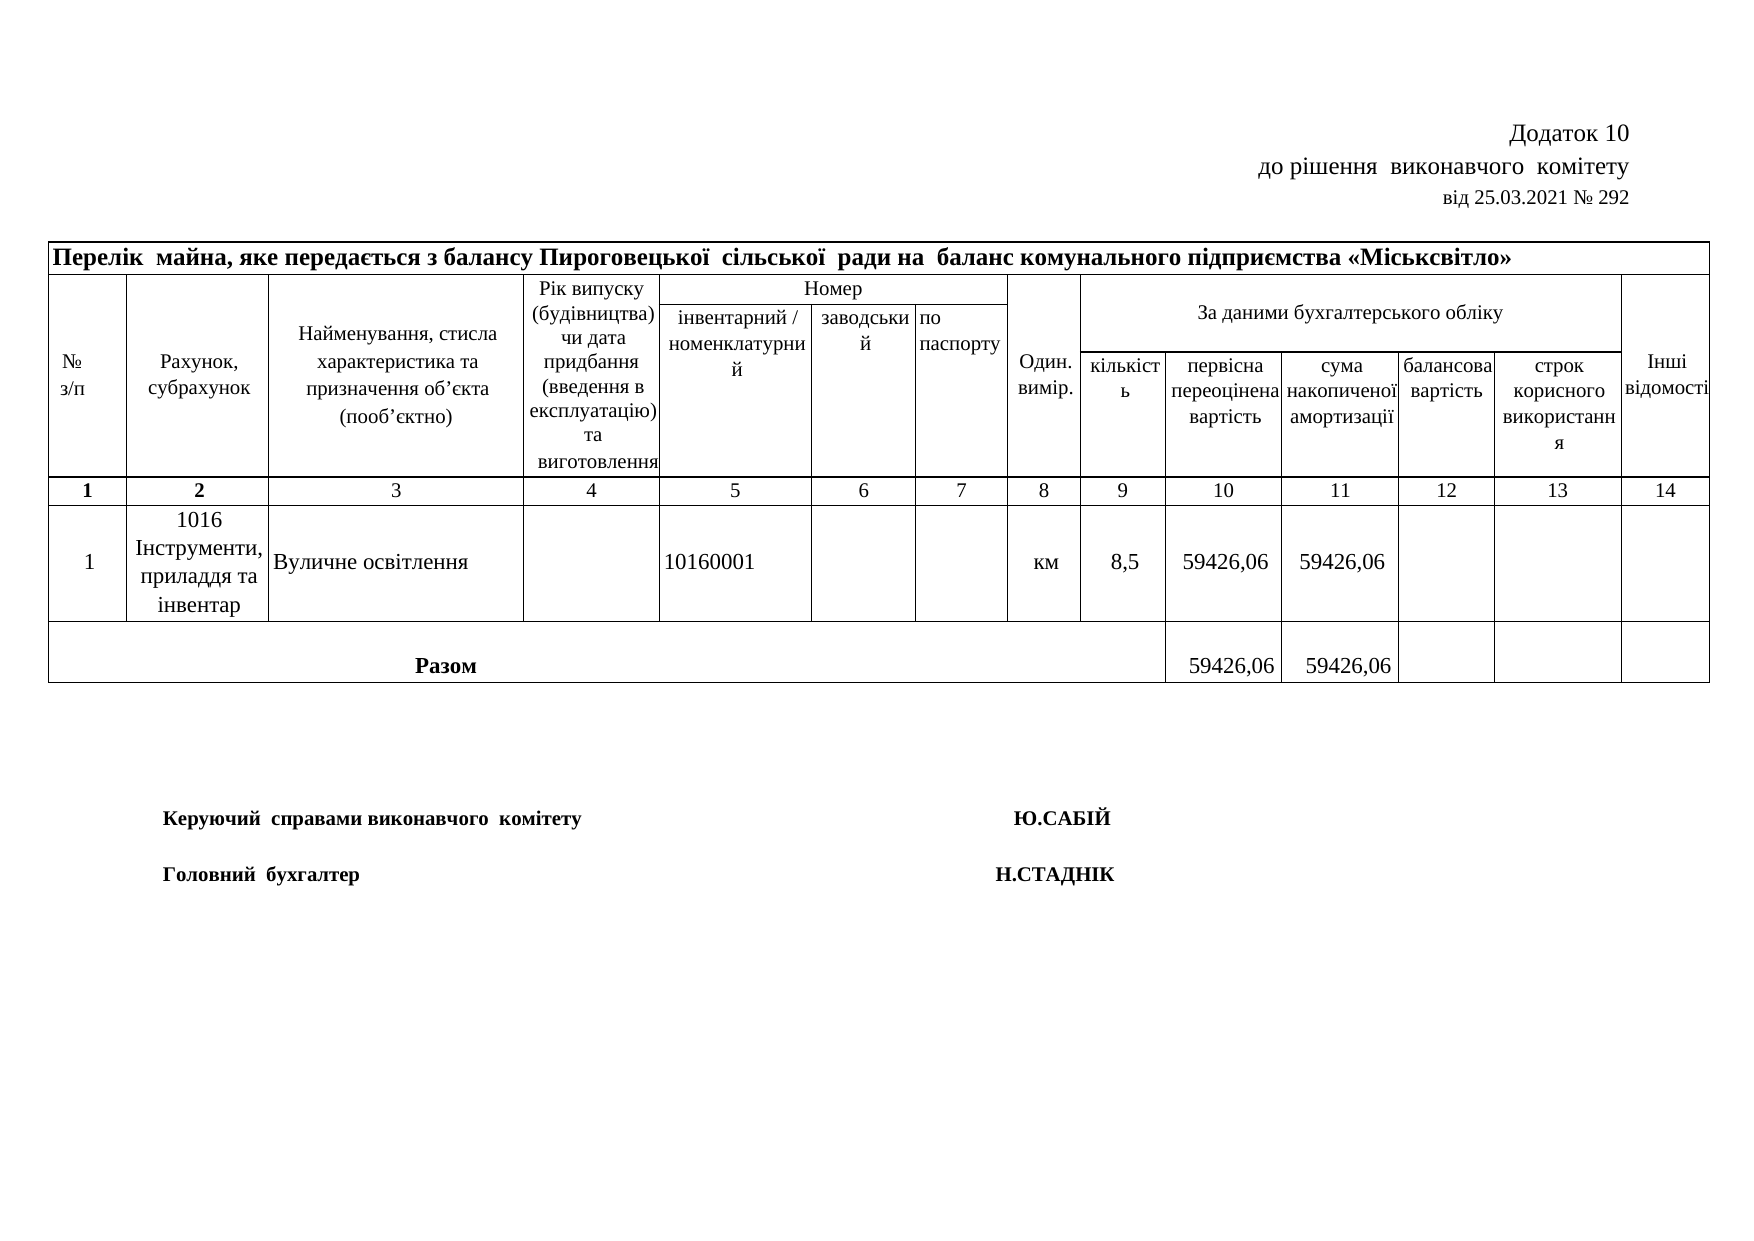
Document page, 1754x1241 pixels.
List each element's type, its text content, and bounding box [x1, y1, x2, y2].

table_cell Рік випуску (будівництва) чи дата придбання (введення в експлуатацію) та виготовлення [524, 275, 659, 476]
table_cell 59426,06 [1282, 622, 1398, 682]
table_cell 10 [1166, 478, 1281, 505]
table_cell [1399, 622, 1494, 682]
table_cell Найменування, стисла характеристика та призначення об’єкта (пооб’єктно) [269, 275, 523, 476]
table_cell 13 [1495, 478, 1621, 505]
text Керуючий справами виконавчого комітету Ю.САБІЙ [89, 806, 1629, 830]
table_cell [812, 506, 915, 621]
table_header Перелік майна, яке передається з балансу Пироговецької сільської ради на баланс комунального підприємства «Міськсвітло» [49, 243, 1709, 274]
table_cell 4 [524, 478, 659, 505]
text Головний бухгалтер Н.СТАДНІК [89, 862, 1629, 886]
table_cell сума накопиченої амортизації [1282, 353, 1398, 476]
table_cell [524, 506, 659, 621]
table_cell [916, 506, 1007, 621]
table_cell по паспорту [916, 305, 1007, 476]
table_cell 1 [49, 478, 126, 505]
table_cell 6 [812, 478, 915, 505]
table_cell 1016 Інструменти, приладдя та інвентар [127, 506, 268, 621]
table_cell строк корисного використання [1495, 353, 1621, 476]
table_cell Один. вимір. [1008, 275, 1080, 476]
text до рішення виконавчого комітету [89, 151, 1629, 180]
table_cell 9 [1081, 478, 1165, 505]
table_cell Вуличне освітлення [269, 506, 523, 621]
table_cell 3 [269, 478, 523, 505]
table_cell Рахунок, субрахунок [127, 275, 268, 476]
table_cell 11 [1282, 478, 1398, 505]
table_cell [1495, 622, 1621, 682]
table_cell 8 [1008, 478, 1080, 505]
table_cell 8,5 [1081, 506, 1165, 621]
table_cell 14 [1622, 478, 1709, 505]
table_cell [1495, 506, 1621, 621]
table_cell Разом [49, 622, 1165, 682]
table_cell 59426,06 [1166, 622, 1281, 682]
text Додаток 10 [89, 118, 1629, 147]
table_cell [1622, 622, 1709, 682]
table_cell км [1008, 506, 1080, 621]
table_cell балансова вартість [1399, 353, 1494, 476]
table_cell 2 [127, 478, 268, 505]
table_cell 5 [660, 478, 811, 505]
table_cell [1399, 506, 1494, 621]
table_cell За даними бухгалтерського обліку [1081, 275, 1621, 351]
table_cell № з/п [49, 275, 126, 476]
table_cell 12 [1399, 478, 1494, 505]
table_cell 7 [916, 478, 1007, 505]
table_cell інвентарний / номенклатурний [660, 305, 811, 476]
text від 25.03.2021 № 292 [89, 185, 1629, 209]
table_cell [1622, 506, 1709, 621]
table_cell 59426,06 [1166, 506, 1281, 621]
table_cell 59426,06 [1282, 506, 1398, 621]
table_cell Номер [660, 275, 1007, 304]
table_cell первісна переоцінена вартість [1166, 353, 1281, 476]
table_cell 1 [49, 506, 126, 621]
table_cell 10160001 [660, 506, 811, 621]
table_cell кількість [1081, 353, 1165, 476]
table_cell Інші відомості [1622, 275, 1709, 476]
table_cell заводський [812, 305, 915, 476]
